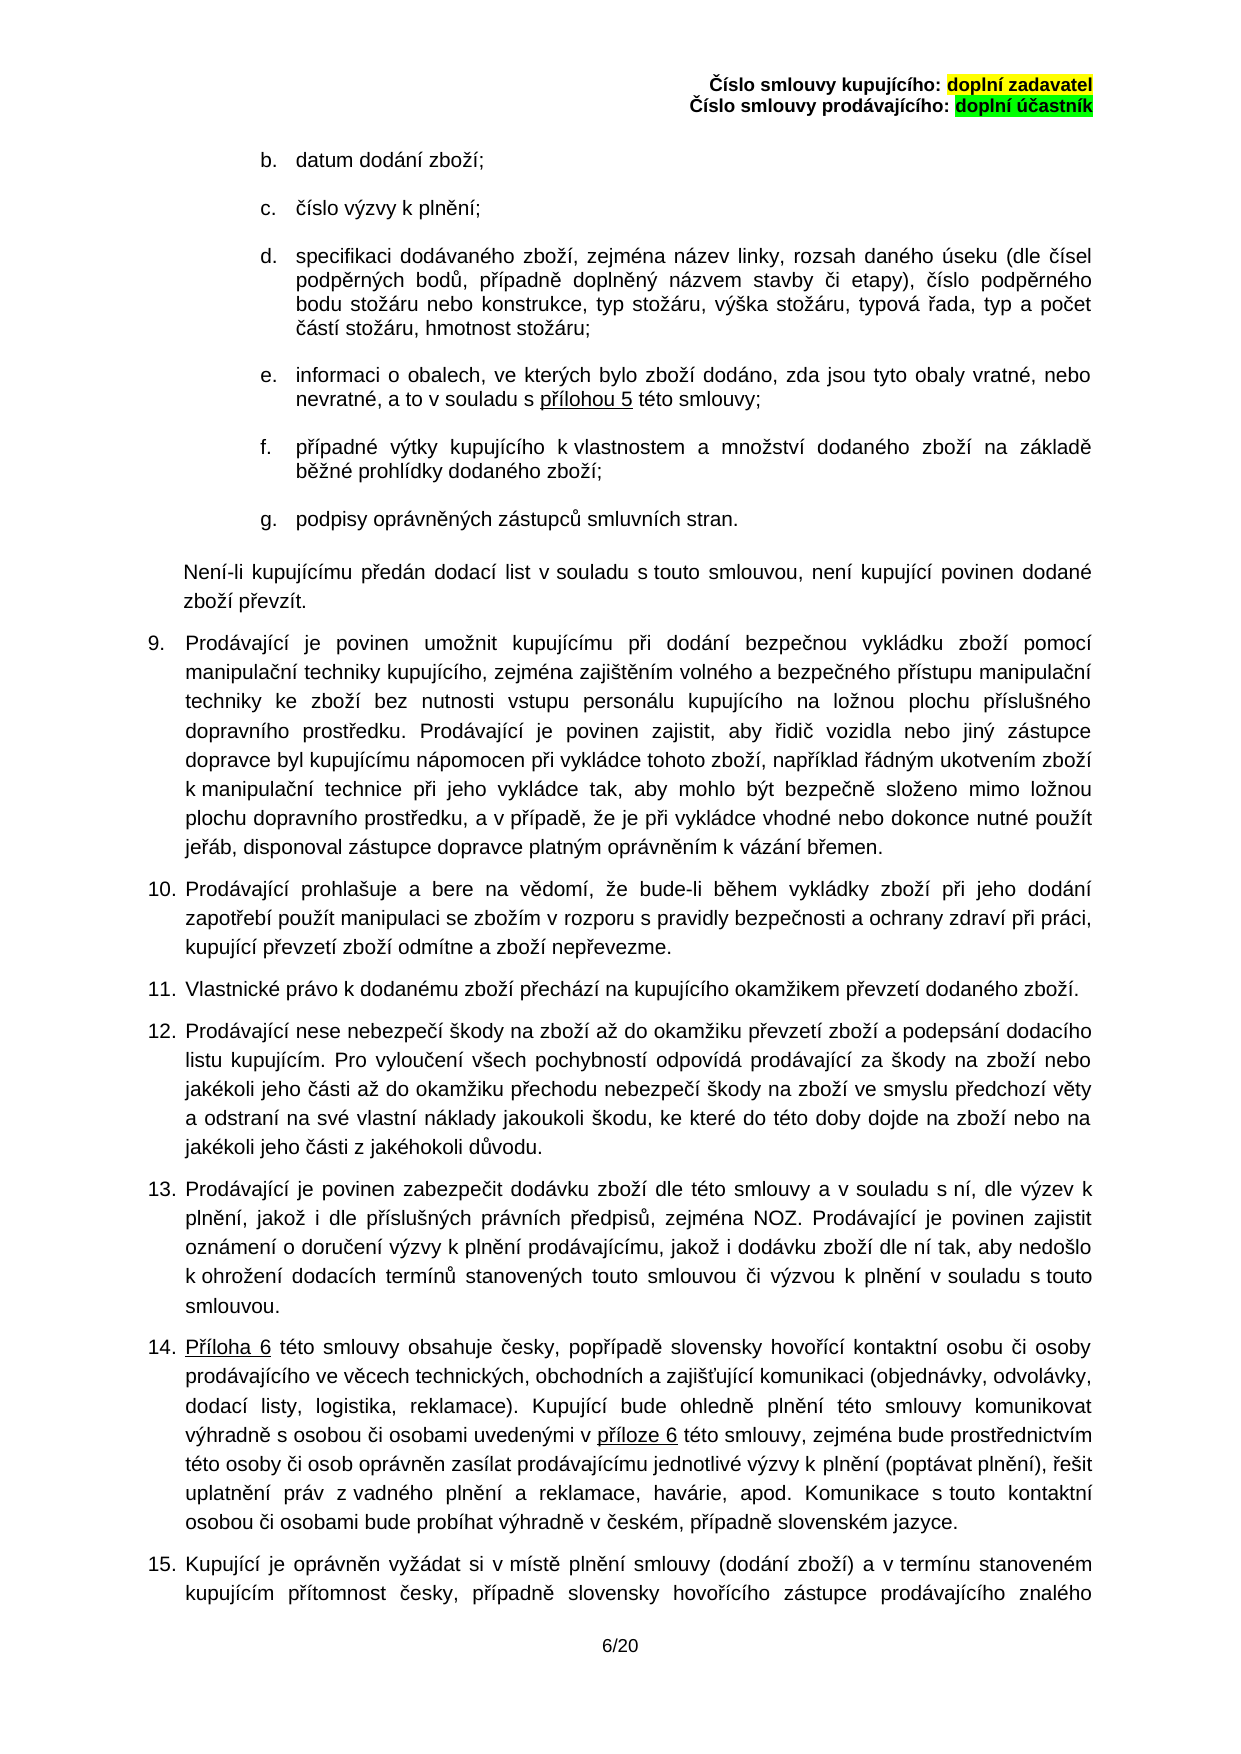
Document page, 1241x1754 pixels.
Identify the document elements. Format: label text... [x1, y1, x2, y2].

text Vlastnické právo k dodanému zboží přechází na kupujícího okamžikem převzetí dodaného zboží. [148, 972, 1093, 1001]
text Příloha 6 této smlouvy obsahuje česky, popřípadě slovensky hovořící kontaktní osobu či osoby prodávajícího ve věcech technických, obchodních a zajišťující komunikaci (objednávky, odvolávky, dodací listy, logistika, reklamace). Kupující bude ohledně plnění této smlouvy komunikovat výhradně s osobou či osobami uvedenými v příloze 6 této smlouvy, zejména bude prostřednictvím této osoby či osob oprávněn zasílat prodávajícímu jednotlivé výzvy k plnění (poptávat plnění), řešit uplatnění práv z vadného plnění a reklamace, havárie, apod. Komunikace s touto kontaktní osobou či osobami bude probíhat výhradně v českém, případně slovenském jazyce. [148, 1330, 1093, 1534]
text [148, 1547, 1093, 1605]
text Není-li kupujícímu předán dodací list v souladu s touto smlouvou, není kupující povinen dodané zboží převzít. [183, 555, 1093, 613]
list datum dodání zboží; [260, 148, 1093, 172]
list číslo výzvy k plnění; [260, 196, 1093, 219]
text Prodávající prohlašuje a bere na vědomí, že bude-li během vykládky zboží při jeho dodání zapotřebí použít manipulaci se zbožím v rozporu s pravidly bezpečnosti a ochrany zdraví při práci, kupující převzetí zboží odmítne a zboží nepřevezme. [148, 872, 1093, 959]
text Prodávající je povinen zabezpečit dodávku zboží dle této smlouvy a v souladu s ní, dle výzev k plnění, jakož i dle příslušných právních předpisů, zejména NOZ. Prodávající je povinen zajistit oznámení o doručení výzvy k plnění prodávajícímu, jakož i dodávku zboží dle ní tak, aby nedošlo k ohrožení dodacích termínů stanovených touto smlouvou či výzvou k plnění v souladu s touto smlouvou. [148, 1172, 1093, 1317]
text Prodávající nese nebezpečí škody na zboží až do okamžiku převzetí zboží a podepsání dodacího listu kupujícím. Pro vyloučení všech pochybností odpovídá prodávající za škody na zboží nebo jakékoli jeho části až do okamžiku přechodu nebezpečí škody na zboží ve smyslu předchozí věty a odstraní na své vlastní náklady jakoukoli škodu, ke které do této doby dojde na zboží nebo na jakékoli jeho části z jakéhokoli důvodu. [148, 1013, 1093, 1159]
list informaci o obalech, ve kterých bylo zboží dodáno, zda jsou tyto obaly vratné, nebo nevratné, a to v souladu s přílohou 5 této smlouvy; [260, 363, 1093, 411]
list specifikaci dodávaného zboží, zejména název linky, rozsah daného úseku (dle čísel podpěrných bodů, případně doplněný názvem stavby či etapy), číslo podpěrného bodu stožáru nebo konstrukce, typ stožáru, výška stožáru, typová řada, typ a počet částí stožáru, hmotnost stožáru; [260, 243, 1093, 339]
list podpisy oprávněných zástupců smluvních stran. [260, 507, 1093, 531]
list případné výtky kupujícího k vlastnostem a množství dodaného zboží na základě běžné prohlídky dodaného zboží; [260, 435, 1093, 483]
text Prodávající je povinen umožnit kupujícímu při dodání bezpečnou vykládku zboží pomocí manipulační techniky kupujícího, zejména zajištěním volného a bezpečného přístupu manipulační techniky ke zboží bez nutnosti vstupu personálu kupujícího na ložnou plochu příslušného dopravního prostředku. Prodávající je povinen zajistit, aby řidič vozidla nebo jiný zástupce dopravce byl kupujícímu nápomocen při vykládce tohoto zboží, například řádným ukotvením zboží k manipulační technice při jeho vykládce tak, aby mohlo být bezpečně složeno mimo ložnou plochu dopravního prostředku, a v případě, že je při vykládce vhodné nebo dokonce nutné použít jeřáb, disponoval zástupce dopravce platným oprávněním k vázání břemen. [148, 626, 1093, 859]
